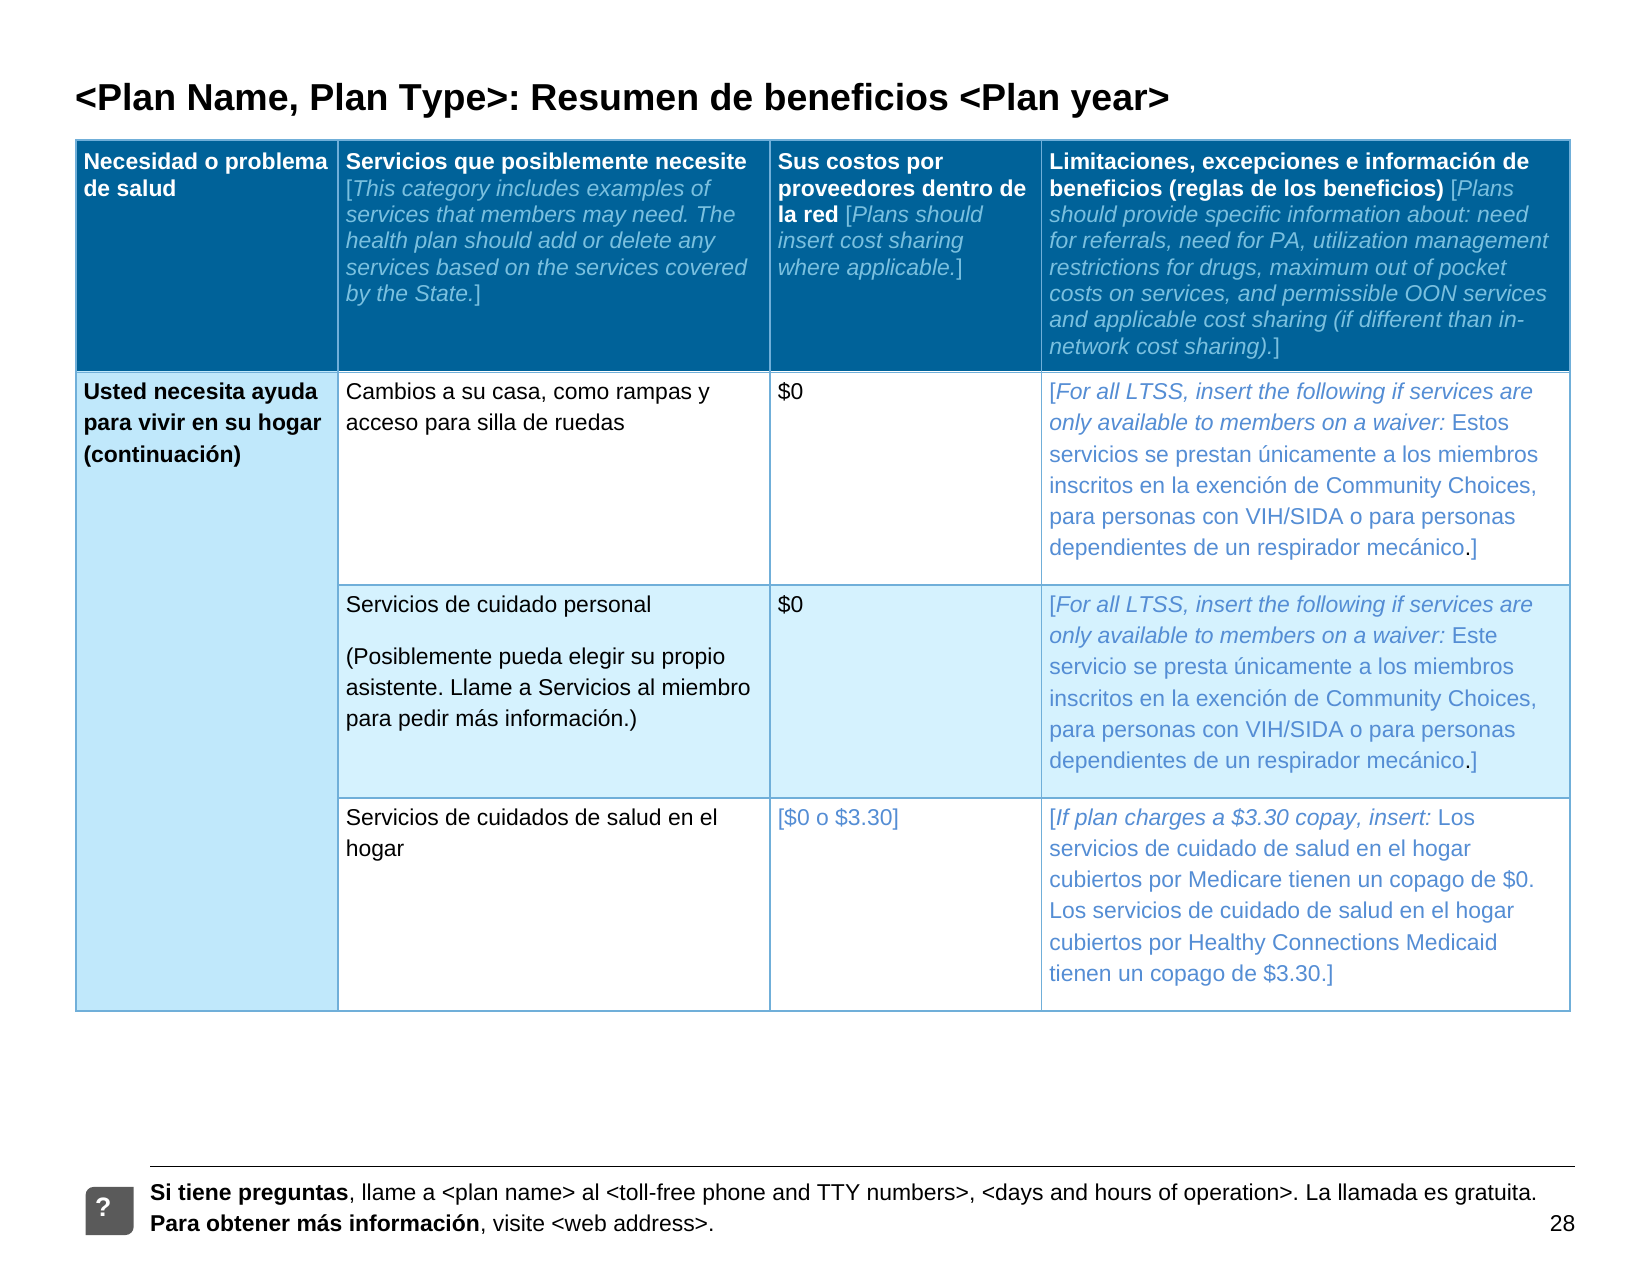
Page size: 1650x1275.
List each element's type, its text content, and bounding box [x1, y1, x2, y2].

table_cell Cambios a su casa, como rampas y acceso para silla de ruedas [339, 373, 769, 584]
table_header Sus costos por proveedores dentro de la red [Plans should insert cost sharing where applicable.] [771, 141, 1041, 371]
table_header Necesidad o problema de salud [77, 141, 337, 371]
table_cell [For all LTSS, insert the following if services are only available to members on a waiver: Este servicio se presta únicamente a los miembros inscritos en la exención de Community Choices, para personas con VIH/SIDA o para personas dependientes de un respirador mecánico.] [1042, 586, 1569, 797]
table_cell $0 [771, 373, 1041, 584]
table_header Servicios que posiblemente necesite [This category includes examples of services that members may need. The health plan should add or delete any services based on the services covered by the State.] [339, 141, 769, 371]
table_cell Usted necesita ayuda para vivir en su hogar (continuación) [77, 373, 337, 1010]
table_header Limitaciones, excepciones e información de beneficios (reglas de los beneficios) [Plans should provide specific information about: need for referrals, need for PA, utilization management restrictions for drugs, maximum out of pocket costs on services, and permissible OON services and applicable cost sharing (if different than in-network cost sharing).] [1042, 141, 1569, 371]
table_cell Servicios de cuidado personal (Posiblemente pueda elegir su propio asistente. Llame a Servicios al miembro para pedir más información.) [339, 586, 769, 797]
table_cell [$0 o $3.30] [771, 799, 1041, 1010]
table_cell $0 [771, 586, 1041, 797]
table_cell Servicios de cuidados de salud en el hogar [339, 799, 769, 1010]
